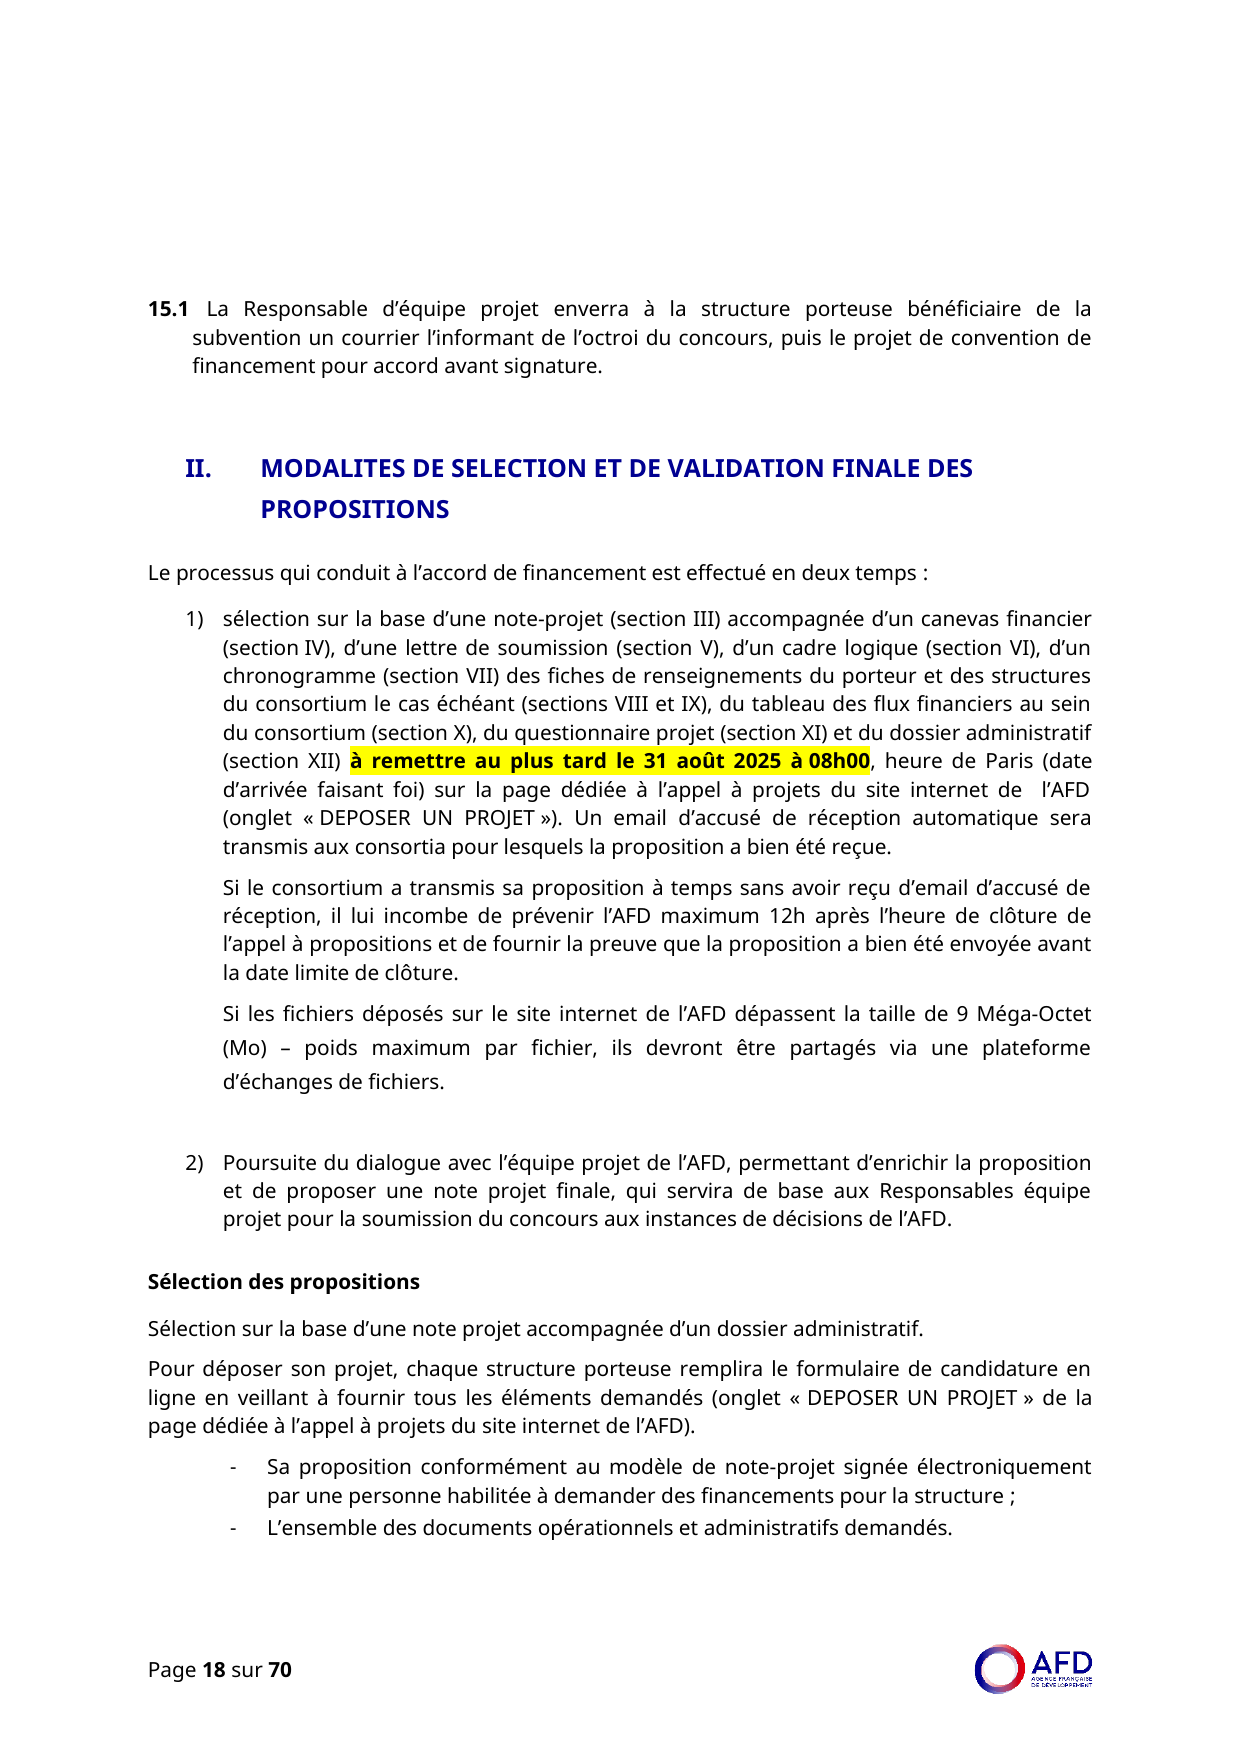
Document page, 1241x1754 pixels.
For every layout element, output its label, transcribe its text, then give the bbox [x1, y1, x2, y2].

list La Responsable d’équipe projet enverra à la structure porteuse bénéficiaire de la subvention un courrier l’informant de l’octroi du concours, puis le projet de convention de financement pour accord avant signature. [148, 294, 1093, 379]
list Sa proposition conformément au modèle de note-projet signée électroniquement par une personne habilitée à demander des financements pour la structure ; [230, 1452, 1093, 1509]
text Si les fichiers déposés sur le site internet de l’AFD dépassent la taille de 9 Méga-Octet (Mo) – poids maximum par fichier, ils devront être partagés via une plateforme d’échanges de fichiers. [223, 999, 1093, 1096]
list Poursuite du dialogue avec l’équipe projet de l’AFD, permettant d’enrichir la proposition et de proposer une note projet finale, qui servira de base aux Responsables équipe projet pour la soumission du concours aux instances de décisions de l’AFD. [185, 1148, 1093, 1233]
list sélection sur la base d’une note-projet (section III) accompagnée d’un canevas financier (section IV), d’une lettre de soumission (section V), d’un cadre logique (section VI), d’un chronogramme (section VII) des fiches de renseignements du porteur et des structures du consortium le cas échéant (sections VIII et IX), du tableau des flux financiers au sein du consortium (section X), du questionnaire projet (section XI) et du dossier administratif (section XII) à remettre au plus tard le 31 août 2025 à 08h00, heure de Paris (date d’arrivée faisant foi) sur la page dédiée à l’appel à projets du site internet de l’AFD (onglet « DEPOSER UN PROJET »). Un email d’accusé de réception automatique sera transmis aux consortia pour lesquels la proposition a bien été reçue. [185, 604, 1093, 860]
text MODALITES DE SELECTION ET DE VALIDATION FINALE DES PROPOSITIONS [185, 451, 1093, 526]
text Si le consortium a transmis sa proposition à temps sans avoir reçu d’email d’accusé de réception, il lui incombe de prévenir l’AFD maximum 12h après l’heure de clôture de l’appel à propositions et de fournir la preuve que la proposition a bien été envoyée avant la date limite de clôture. [223, 873, 1093, 986]
text Sélection sur la base d’une note projet accompagnée d’un dossier administratif. [148, 1314, 1093, 1342]
text Sélection des propositions [148, 1267, 1093, 1296]
text Pour déposer son projet, chaque structure porteuse remplira le formulaire de candidature en ligne en veillant à fournir tous les éléments demandés (onglet « DEPOSER UN PROJET » de la page dédiée à l’appel à projets du site internet de l’AFD). [148, 1354, 1093, 1440]
picture [951, 1621, 1115, 1717]
list L’ensemble des documents opérationnels et administratifs demandés. [230, 1513, 1093, 1542]
text Le processus qui conduit à l’accord de financement est effectué en deux temps : [148, 558, 1093, 586]
